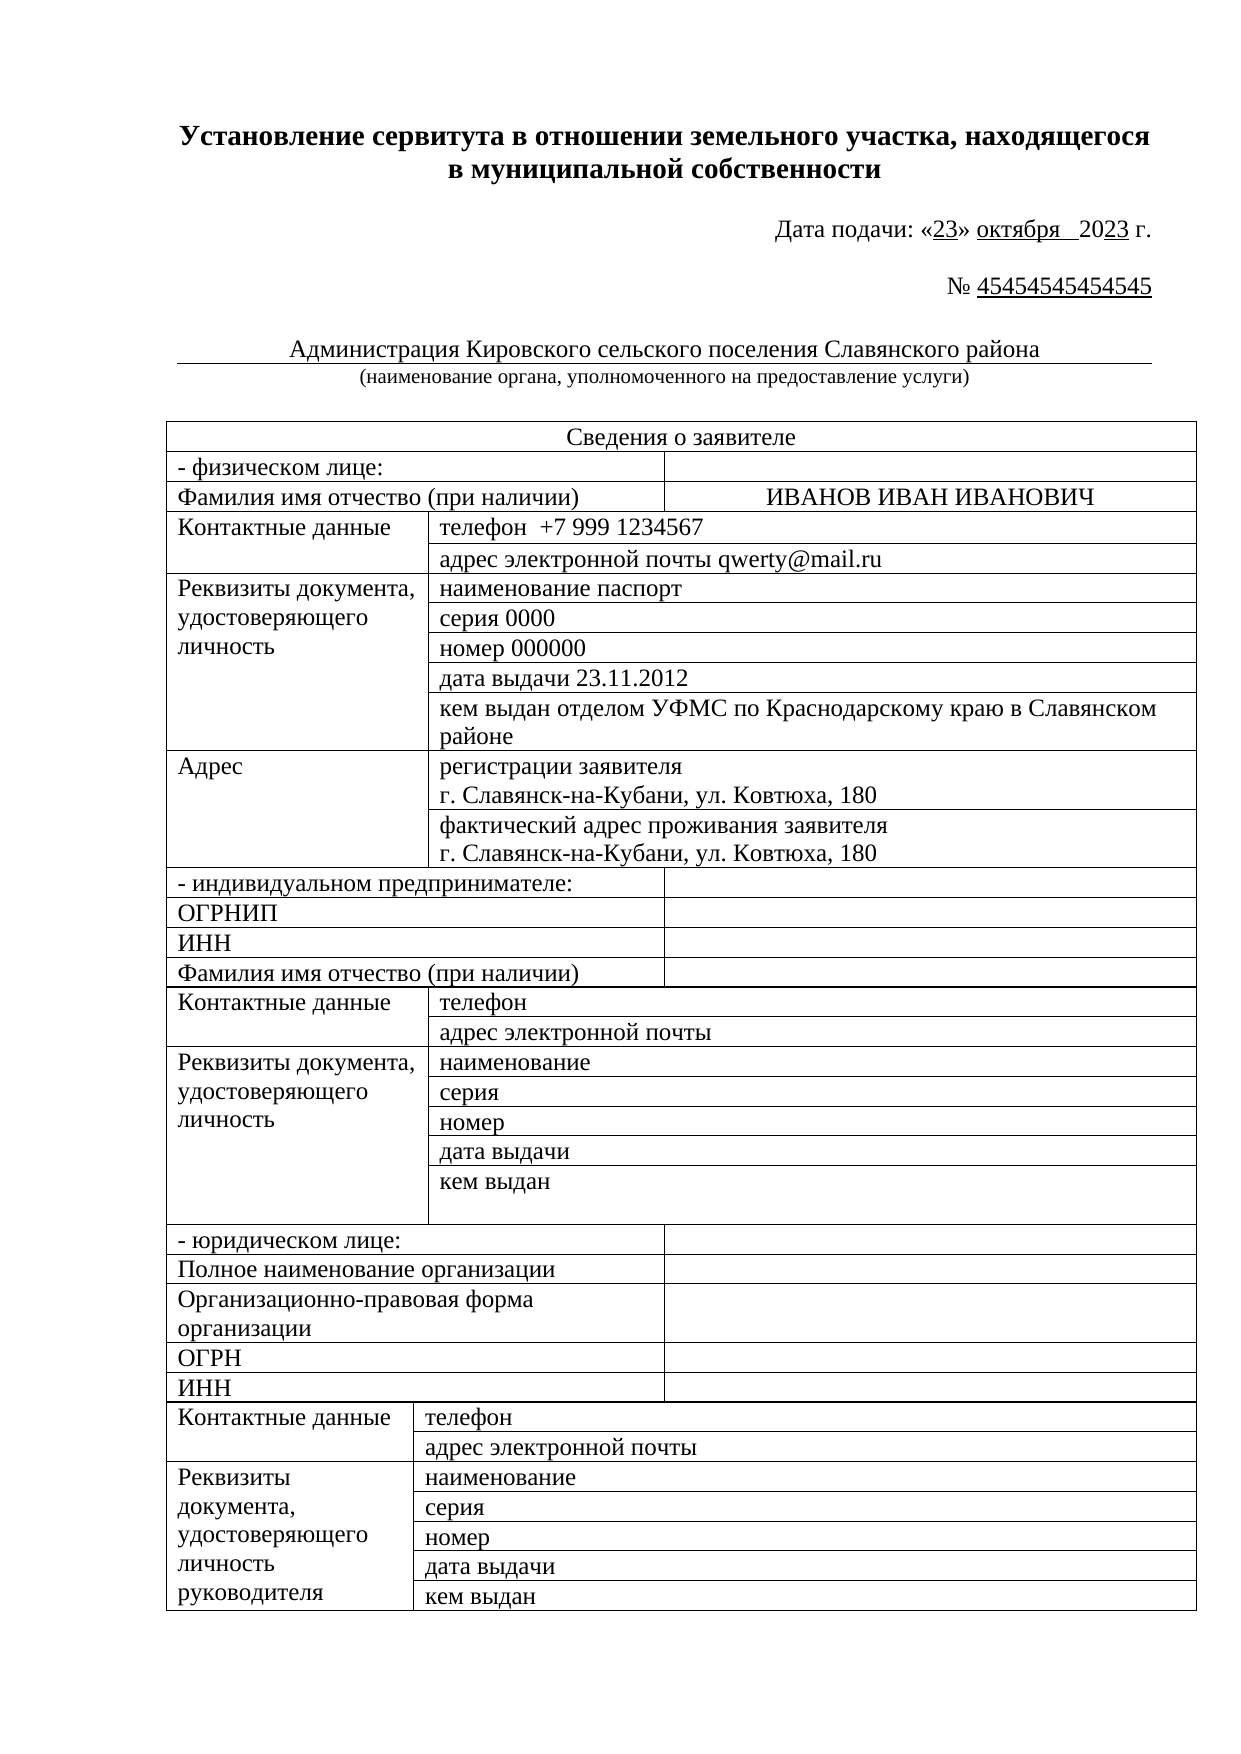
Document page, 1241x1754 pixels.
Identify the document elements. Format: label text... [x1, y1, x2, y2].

table_cell номер [414, 1522, 1196, 1550]
text Дата подачи: «23» октября 2023 г. [177, 214, 1152, 243]
table_cell Адрес [167, 751, 428, 867]
table_cell Фамилия имя отчество (при наличии) [167, 482, 664, 511]
table_cell адрес электронной почты qwerty@mail.ru [429, 544, 1196, 572]
table_cell наименование [414, 1462, 1196, 1491]
table_cell Контактные данные [167, 988, 428, 1046]
table_cell наименование [429, 1047, 1196, 1076]
table_cell - индивидуальном предпринимателе: [167, 868, 664, 897]
table_cell ИНН [167, 928, 664, 957]
table_cell - юридическом лице: [167, 1225, 664, 1253]
table_cell кем выдан [414, 1581, 1196, 1610]
table_cell [665, 958, 1196, 986]
table_cell ИНН [167, 1373, 664, 1401]
table_cell телефон [429, 988, 1196, 1016]
table_cell Контактные данные [167, 1403, 413, 1461]
table_cell дата выдачи [429, 1136, 1196, 1165]
table_cell [665, 868, 1196, 897]
table_cell ИВАНОВ ИВАН ИВАНОВИЧ [665, 482, 1196, 511]
table_cell адрес электронной почты [429, 1017, 1196, 1046]
table_cell [665, 928, 1196, 957]
table_cell серия [414, 1492, 1196, 1521]
table_cell Фамилия имя отчество (при наличии) [167, 958, 664, 986]
table_cell Реквизиты документа, удостоверяющего личность [167, 1047, 428, 1224]
table_cell Полное наименование организации [167, 1255, 664, 1283]
table_cell адрес электронной почты [414, 1432, 1196, 1461]
table_cell Реквизиты документа, удостоверяющего личность руководителя [167, 1462, 413, 1610]
table_cell Реквизиты документа, удостоверяющего личность [167, 574, 428, 750]
table_header Сведения о заявителе [167, 422, 1196, 451]
table_cell дата выдачи 23.11.2012 [429, 663, 1196, 692]
table_cell серия [429, 1077, 1196, 1106]
table_cell [665, 1284, 1196, 1342]
table_cell Организационно-правовая форма организации [167, 1284, 664, 1342]
text Установление сервитута в отношении земельного участка, находящегося в муниципальной собственности [177, 118, 1152, 185]
table_cell кем выдан отделом УФМС по Краснодарскому краю в Славянском районе [429, 693, 1196, 750]
table_cell серия 0000 [429, 603, 1196, 632]
table_cell фактический адрес проживания заявителя г. Славянск-на-Кубани, ул. Ковтюха, 180 [429, 810, 1196, 867]
table_cell регистрации заявителя г. Славянск-на-Кубани, ул. Ковтюха, 180 [429, 751, 1196, 809]
table_cell [665, 1255, 1196, 1283]
table_cell телефон [414, 1403, 1196, 1431]
table_cell ОГРН [167, 1343, 664, 1372]
table_cell номер 000000 [429, 633, 1196, 662]
table_header Администрация Кировского сельского поселения Славянского района [177, 334, 1152, 362]
table_cell [665, 1373, 1196, 1401]
text № 45454545454545 [177, 271, 1152, 300]
table_cell [665, 1225, 1196, 1253]
table_cell (наименование органа, уполномоченного на предоставление услуги) [177, 364, 1152, 388]
table_cell номер [429, 1107, 1196, 1135]
table_cell ОГРНИП [167, 898, 664, 927]
table_cell [665, 452, 1196, 481]
table_cell телефон +7 999 1234567 [429, 512, 1196, 543]
table_cell [665, 898, 1196, 927]
table_cell дата выдачи [414, 1551, 1196, 1580]
table_cell [665, 1343, 1196, 1372]
table_cell - физическом лице: [167, 452, 664, 481]
table_cell наименование паспорт [429, 574, 1196, 602]
table_cell кем выдан [429, 1166, 1196, 1224]
table_cell Контактные данные [167, 512, 428, 572]
